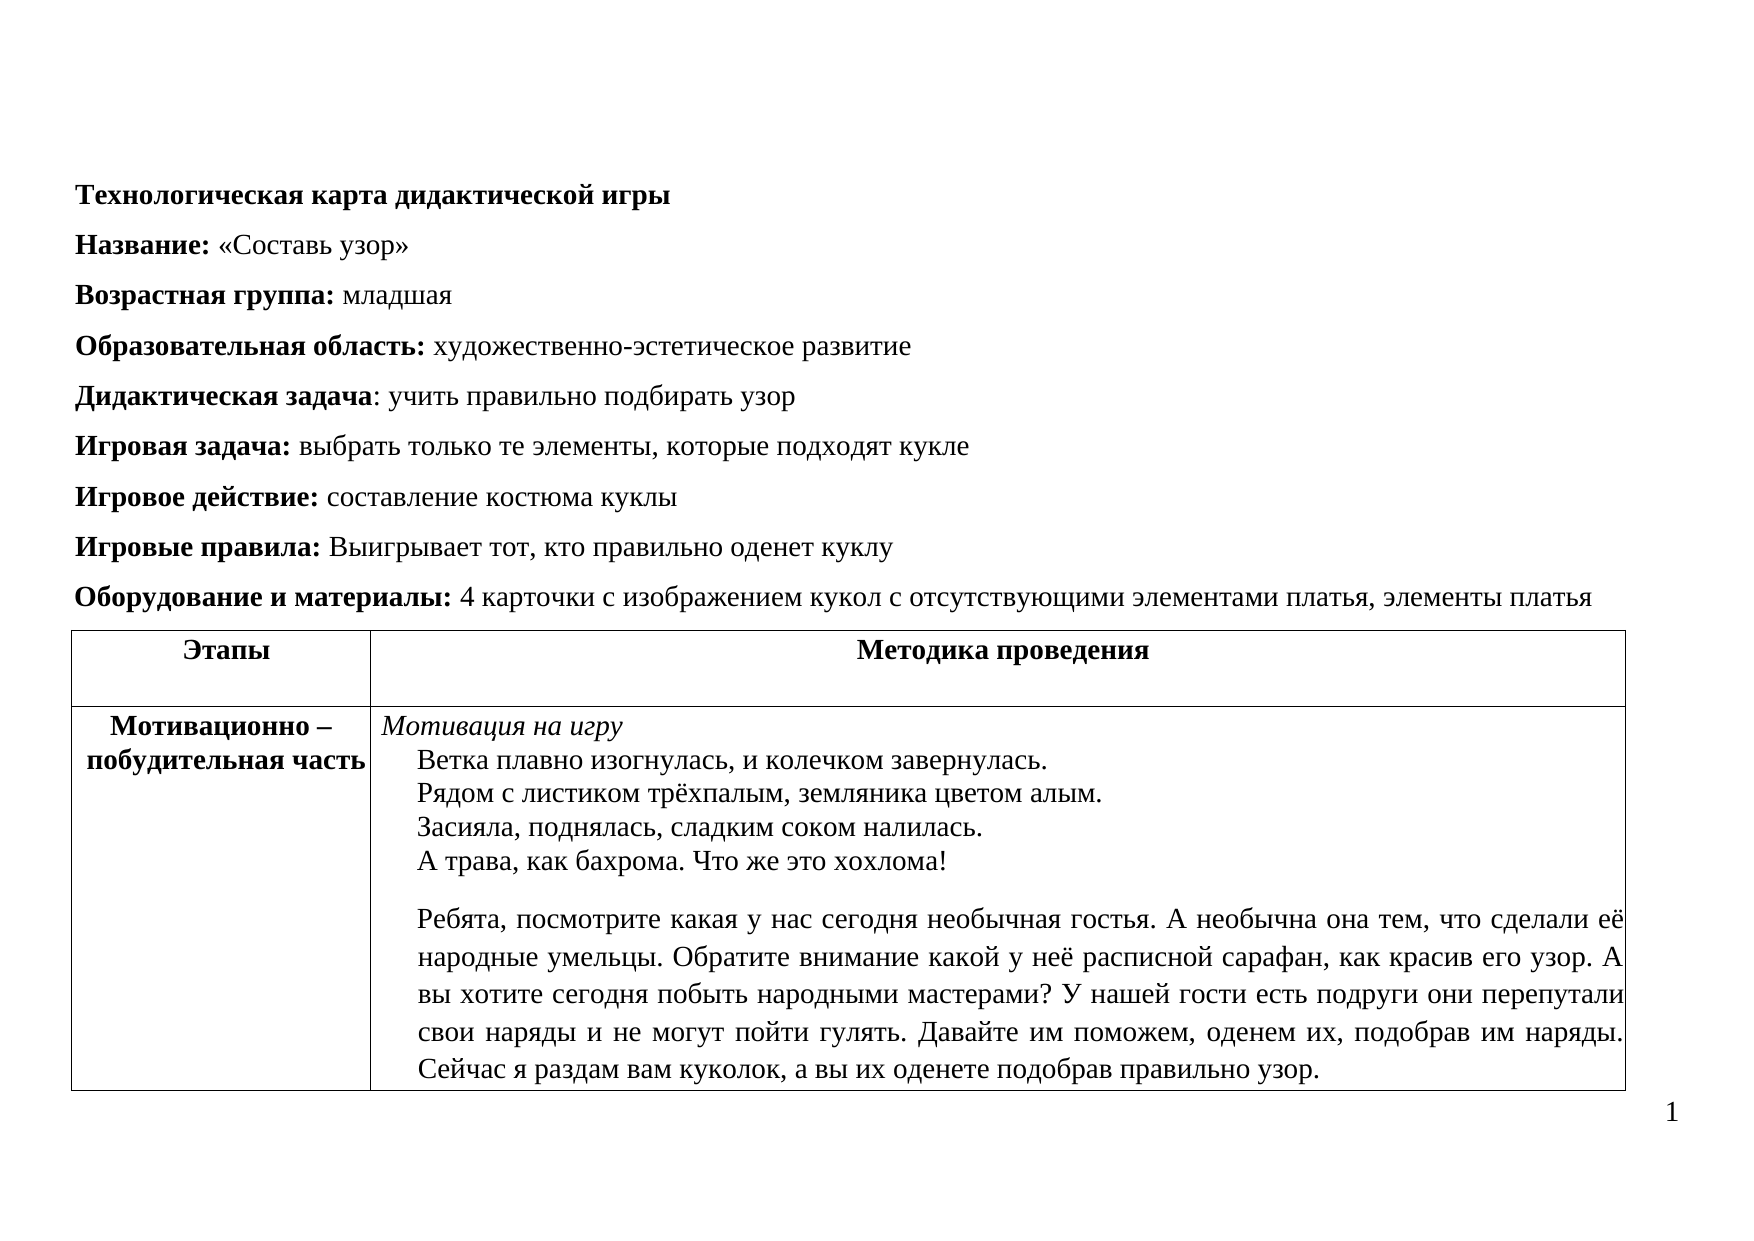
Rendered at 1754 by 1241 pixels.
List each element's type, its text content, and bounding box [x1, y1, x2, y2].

table_header Этапы [72, 631, 370, 706]
text Игровые правила: Выигрывает тот, кто правильно оденет куклу [75, 529, 1679, 563]
text Технологическая карта дидактической игры [75, 177, 1681, 210]
text Название: «Составь узор» [75, 227, 1679, 261]
text Игровое действие: составление костюма куклы [75, 479, 1679, 512]
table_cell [371, 707, 1625, 1089]
text Дидактическая задача: учить правильно подбирать узор [75, 378, 1679, 412]
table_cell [72, 707, 370, 1089]
text Возрастная группа: младшая [75, 277, 1679, 311]
text Игровая задача: выбрать только те элементы, которые подходят кукле [75, 428, 1679, 462]
text Образовательная область: художественно-эстетическое развитие [75, 328, 1679, 361]
text Оборудование и материалы: 4 карточки с изображением кукол с отсутствующими элементами платья, элементы платья [74, 579, 1679, 613]
table_header Методика проведения [371, 631, 1625, 706]
